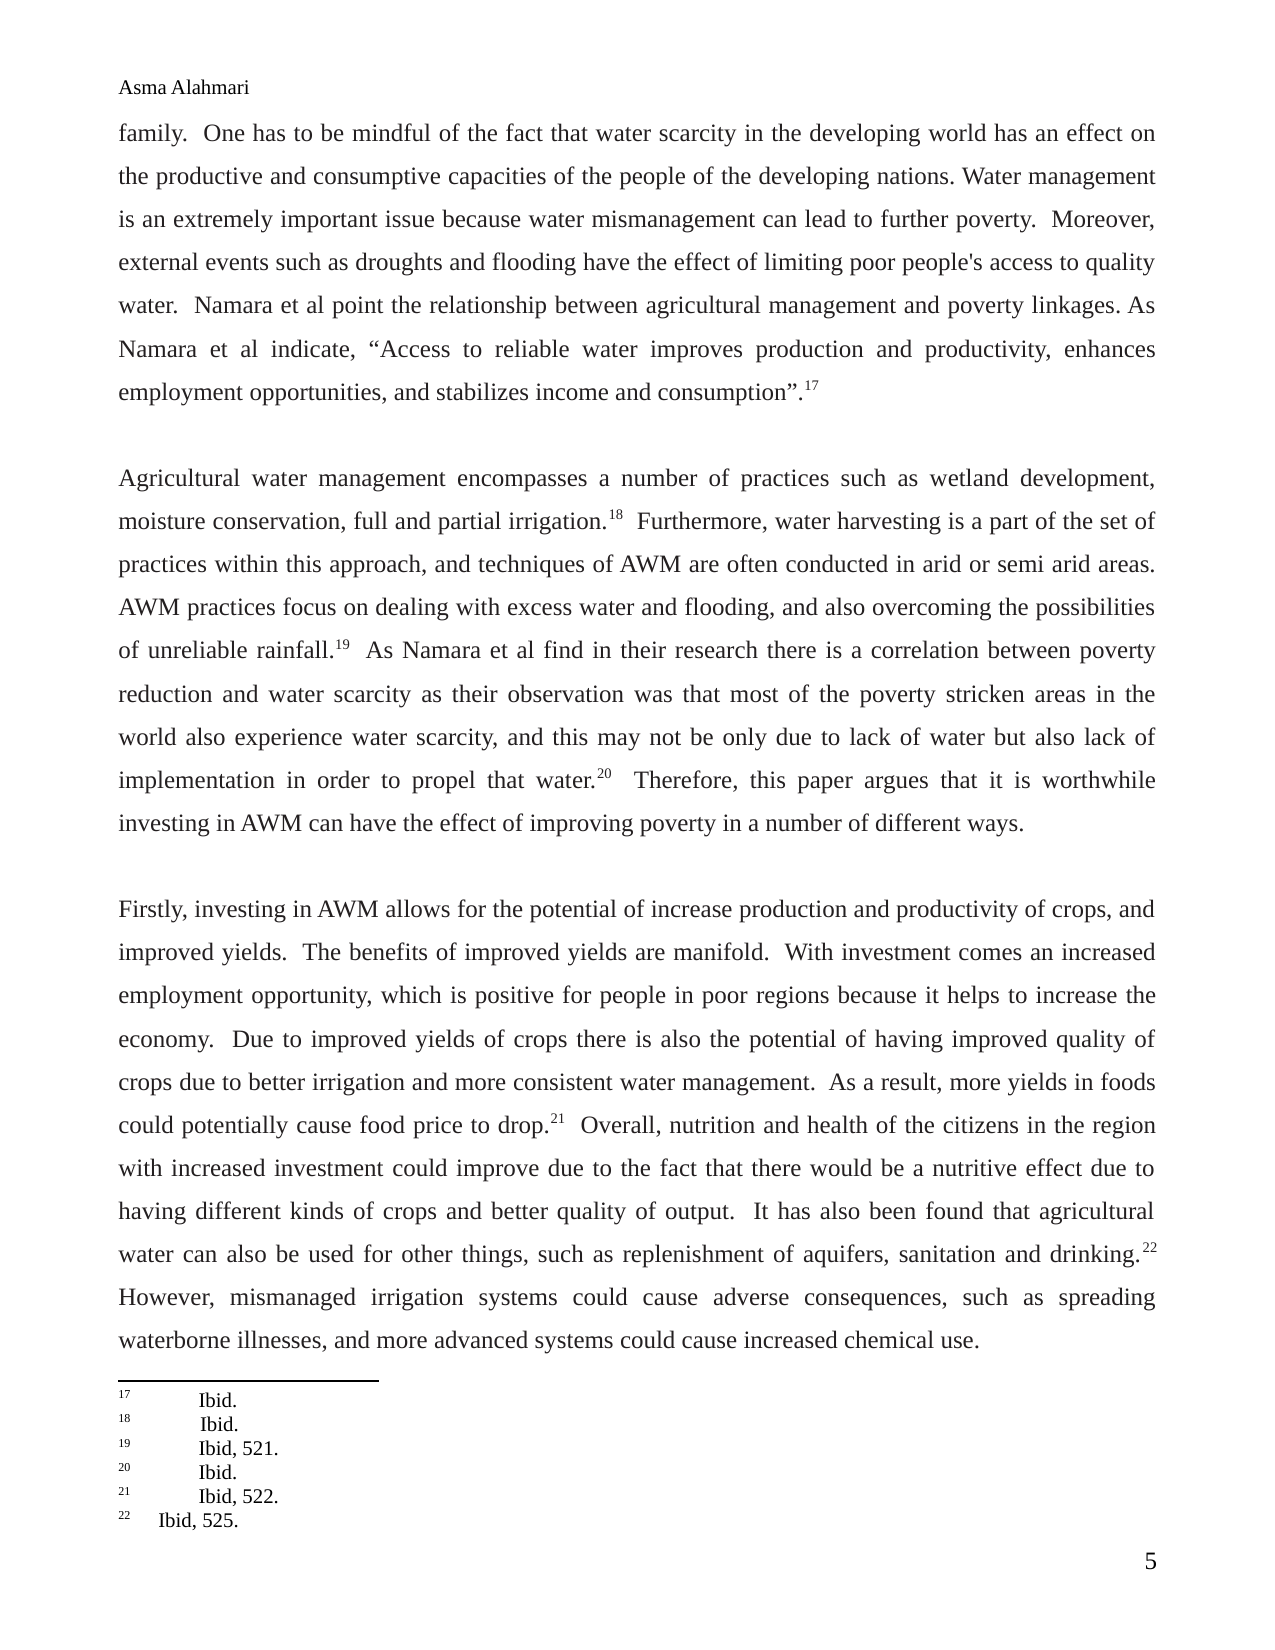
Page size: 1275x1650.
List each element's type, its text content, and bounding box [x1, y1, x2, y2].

text Agricultural water management encompasses a number of practices such as wetland development, moisture conservation, full and partial irrigation. Furthermore, water harvesting is a part of the set of practices within this approach, and techniques of AWM are often conducted in arid or semi arid areas. AWM practices focus on dealing with excess water and flooding, and also overcoming the possibilities of unreliable rainfall. As Namara et al find in their research there is a correlation between poverty reduction and water scarcity as their observation was that most of the poverty stricken areas in the world also experience water scarcity, and this may not be only due to lack of water but also lack of implementation in order to propel that water. Therefore, this paper argues that it is worthwhile investing in AWM can have the effect of improving poverty in a number of different ways. [118, 463, 1157, 837]
text Firstly, investing in AWM allows for the potential of increase production and productivity of crops, and improved yields. The benefits of improved yields are manifold. With investment comes an increased employment opportunity, which is positive for people in poor regions because it helps to increase the economy. Due to improved yields of crops there is also the potential of having improved quality of crops due to better irrigation and more consistent water management. As a result, more yields in foods could potentially cause food price to drop. Overall, nutrition and health of the citizens in the region with increased investment could improve due to the fact that there would be a nutritive effect due to having different kinds of crops and better quality of output. It has also been found that agricultural water can also be used for other things, such as replenishment of aquifers, sanitation and drinking. However, mismanaged irrigation systems could cause adverse consequences, such as spreading waterborne illnesses, and more advanced systems could cause increased chemical use. [118, 894, 1157, 1354]
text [118, 118, 1157, 406]
